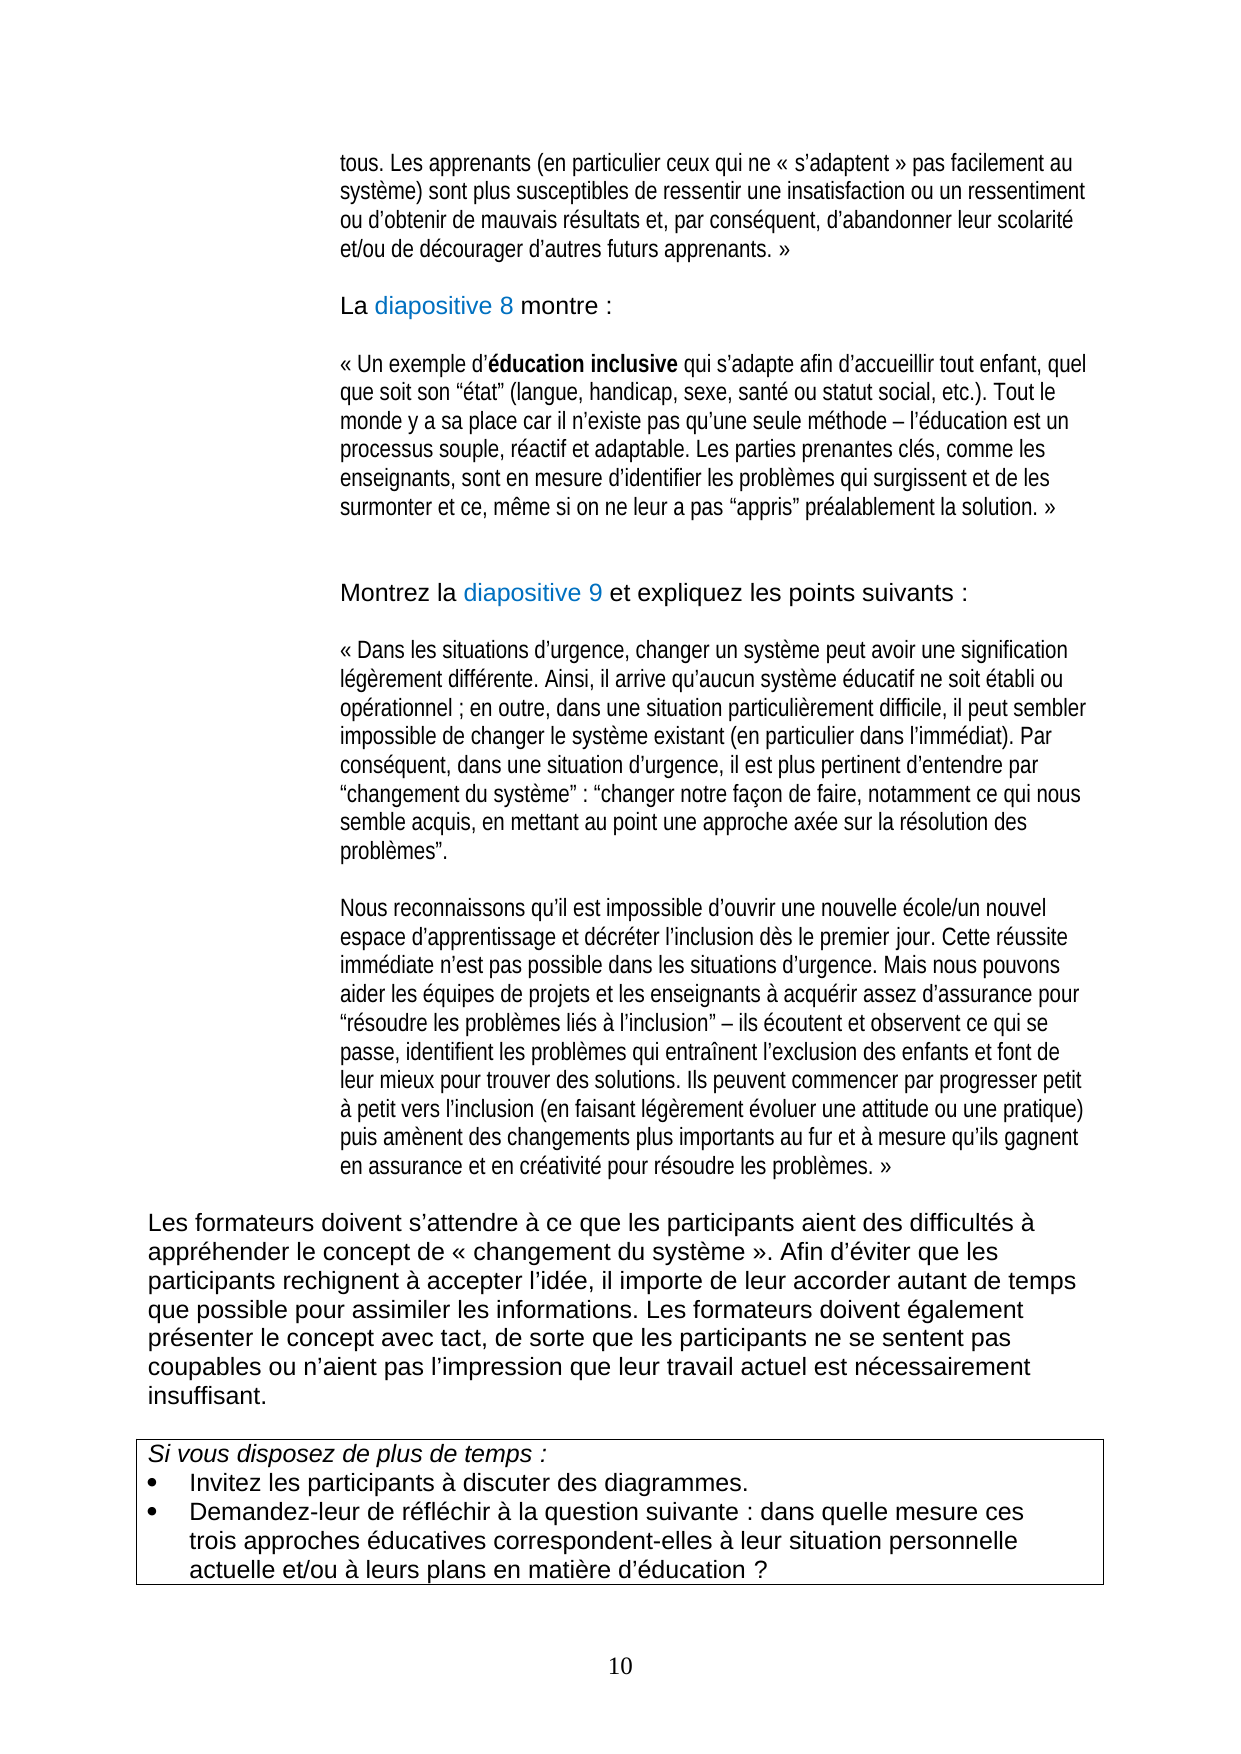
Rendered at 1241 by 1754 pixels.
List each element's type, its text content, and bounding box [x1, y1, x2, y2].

text Les formateurs doivent s’attendre à ce que les participants aient des difficultés à appréhender le concept de « changement du système ». Afin d’éviter que les participants rechignent à accepter l’idée, il importe de leur accorder autant de temps que possible pour assimiler les informations. Les formateurs doivent également présenter le concept avec tact, de sorte que les participants ne se sentent pas coupables ou n’aient pas l’impression que leur travail actuel est nécessairement insuffisant. [148, 1208, 1092, 1410]
text « Un exemple d’éducation inclusive qui s’adapte afin d’accueillir tout enfant, quel que soit son “état” (langue, handicap, sexe, santé ou statut social, etc.). Tout le monde y a sa place car il n’existe pas qu’une seule méthode – l’éducation est un processus souple, réactif et adaptable. Les parties prenantes clés, comme les enseignants, sont en mesure d’identifier les problèmes qui surgissent et de les surmonter et ce, même si on ne leur a pas “appris” préalablement la solution. » [340, 348, 1092, 520]
text La diapositive 8 montre : [340, 291, 1092, 320]
text « Dans les situations d’urgence, changer un système peut avoir une signification légèrement différente. Ainsi, il arrive qu’aucun système éducatif ne soit établi ou opérationnel ; en outre, dans une situation particulièrement difficile, il peut sembler impossible de changer le système existant (en particulier dans l’immédiat). Par conséquent, dans une situation d’urgence, il est plus pertinent d’entendre par “changement du système” : “changer notre façon de faire, notamment ce qui nous semble acquis, en mettant au point une approche axée sur la résolution des problèmes”. [340, 635, 1092, 864]
text Nous reconnaissons qu’il est impossible d’ouvrir une nouvelle école/un nouvel espace d’apprentissage et décréter l’inclusion dès le premier jour. Cette réussite immédiate n’est pas possible dans les situations d’urgence. Mais nous pouvons aider les équipes de projets et les enseignants à acquérir assez d’assurance pour “résoudre les problèmes liés à l’inclusion” – ils écoutent et observent ce qui se passe, identifient les problèmes qui entraînent l’exclusion des enfants et font de leur mieux pour trouver des solutions. Ils peuvent commencer par progresser petit à petit vers l’inclusion (en faisant légèrement évoluer une attitude ou une pratique) puis amènent des changements plus importants au fur et à mesure qu’ils gagnent en assurance et en créativité pour résoudre les problèmes. » [340, 893, 1092, 1180]
text Montrez la diapositive 9 et expliquez les points suivants : [340, 578, 1092, 607]
table_header Si vous disposez de plus de temps : Invitez les participants à discuter des diagrammes. Demandez-leur de réfléchir à la question suivante : dans quelle mesure ces trois approches éducatives correspondent-elles à leur situation personnelle actuelle et/ou à leurs plans en matière d’éducation ? [137, 1440, 1103, 1583]
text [340, 148, 1092, 262]
